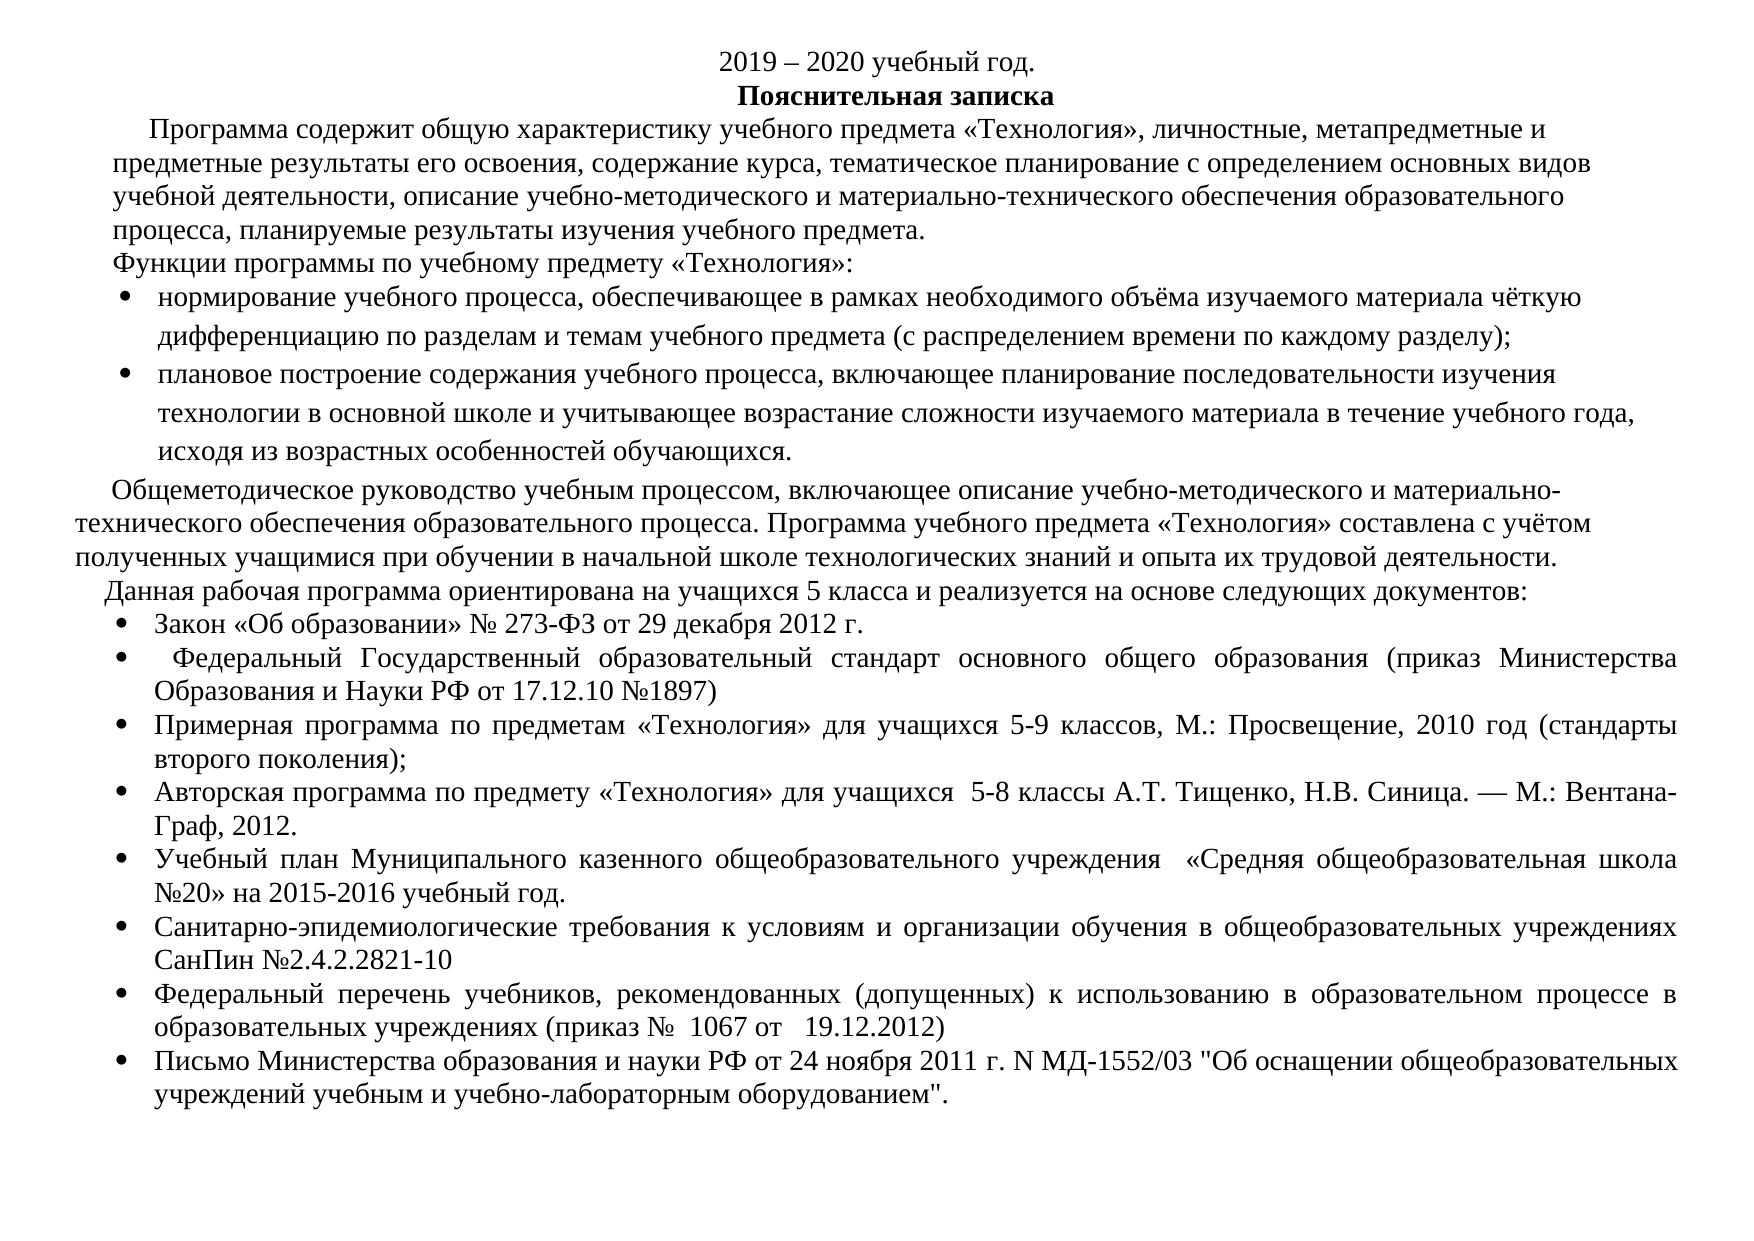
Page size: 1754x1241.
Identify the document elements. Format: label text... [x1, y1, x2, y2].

list Учебный план Муниципального казенного общеобразовательного учреждения «Средняя общеобразовательная школа №20» на 2015-2016 учебный год. [116, 841, 1679, 909]
text Пояснительная записка [112, 78, 1679, 111]
list плановое построение содержания учебного процесса, включающее планирование последовательности изучения технологии в основной школе и учитывающее возрастание сложности изучаемого материала в течение учебного года, исходя из возрастных особенностей обучающихся. [120, 356, 1679, 467]
text Общеметодическое руководство учебным процессом, включающее описание учебно-методического и материально-технического обеспечения образовательного процесса. Программа учебного предмета «Технология» составлена с учётом полученных учащимися при обучении в начальной школе технологических знаний и опыта их трудовой деятельности. Данная рабочая программа ориентирована на учащихся 5 класса и реализуется на основе следующих документов: [75, 472, 1679, 606]
list Санитарно-эпидемиологические требования к условиям и организации обучения в общеобразовательных учреждениях СанПин №2.4.2.2821-10 [116, 909, 1679, 976]
list Федеральный перечень учебников, рекомендованных (допущенных) к использованию в образовательном процессе в образовательных учреждениях (приказ № 1067 от 19.12.2012) [116, 976, 1679, 1043]
list нормирование учебного процесса, обеспечивающее в рамках необходимого объёма изучаемого материала чёткую дифференциацию по разделам и темам учебного предмета (с распределением времени по каждому разделу); [120, 279, 1679, 351]
list Примерная программа по предметам «Технология» для учащихся 5-9 классов, М.: Просвещение, 2010 год (стандарты второго поколения); [116, 707, 1679, 774]
list Письмо Министерства образования и науки РФ от 24 ноября . N МД-1552/03 "Об оснащении общеобразовательных учреждений учебным и учебно-лабораторным оборудованием". [116, 1043, 1679, 1110]
list Авторская программа по предмету «Технология» для учащихся 5-8 классы А.Т. Тищенко, Н.В. Синица. — М.: Вентана-Граф, 2012. [116, 774, 1679, 841]
text Программа содержит общую характеристику учебного предмета «Технология», личностные, метапредметные и предметные результаты его освоения, содержание курса, тематическое планирование с определением основных видов учебной деятельности, описание учебно-методического и материально-технического обеспечения образовательного процесса, планируемые результаты изучения учебного предмета. Функции программы по учебному предмету «Технология»: [112, 111, 1679, 279]
text 2019 – 2020 учебный год. [75, 44, 1679, 78]
list Федеральный Государственный образовательный стандарт основного общего образования (приказ Министерства Образования и Науки РФ от 17.12.10 №1897) [116, 640, 1679, 707]
list Закон «Об образовании» № 273-ФЗ от 29 декабря . [116, 606, 1679, 640]
